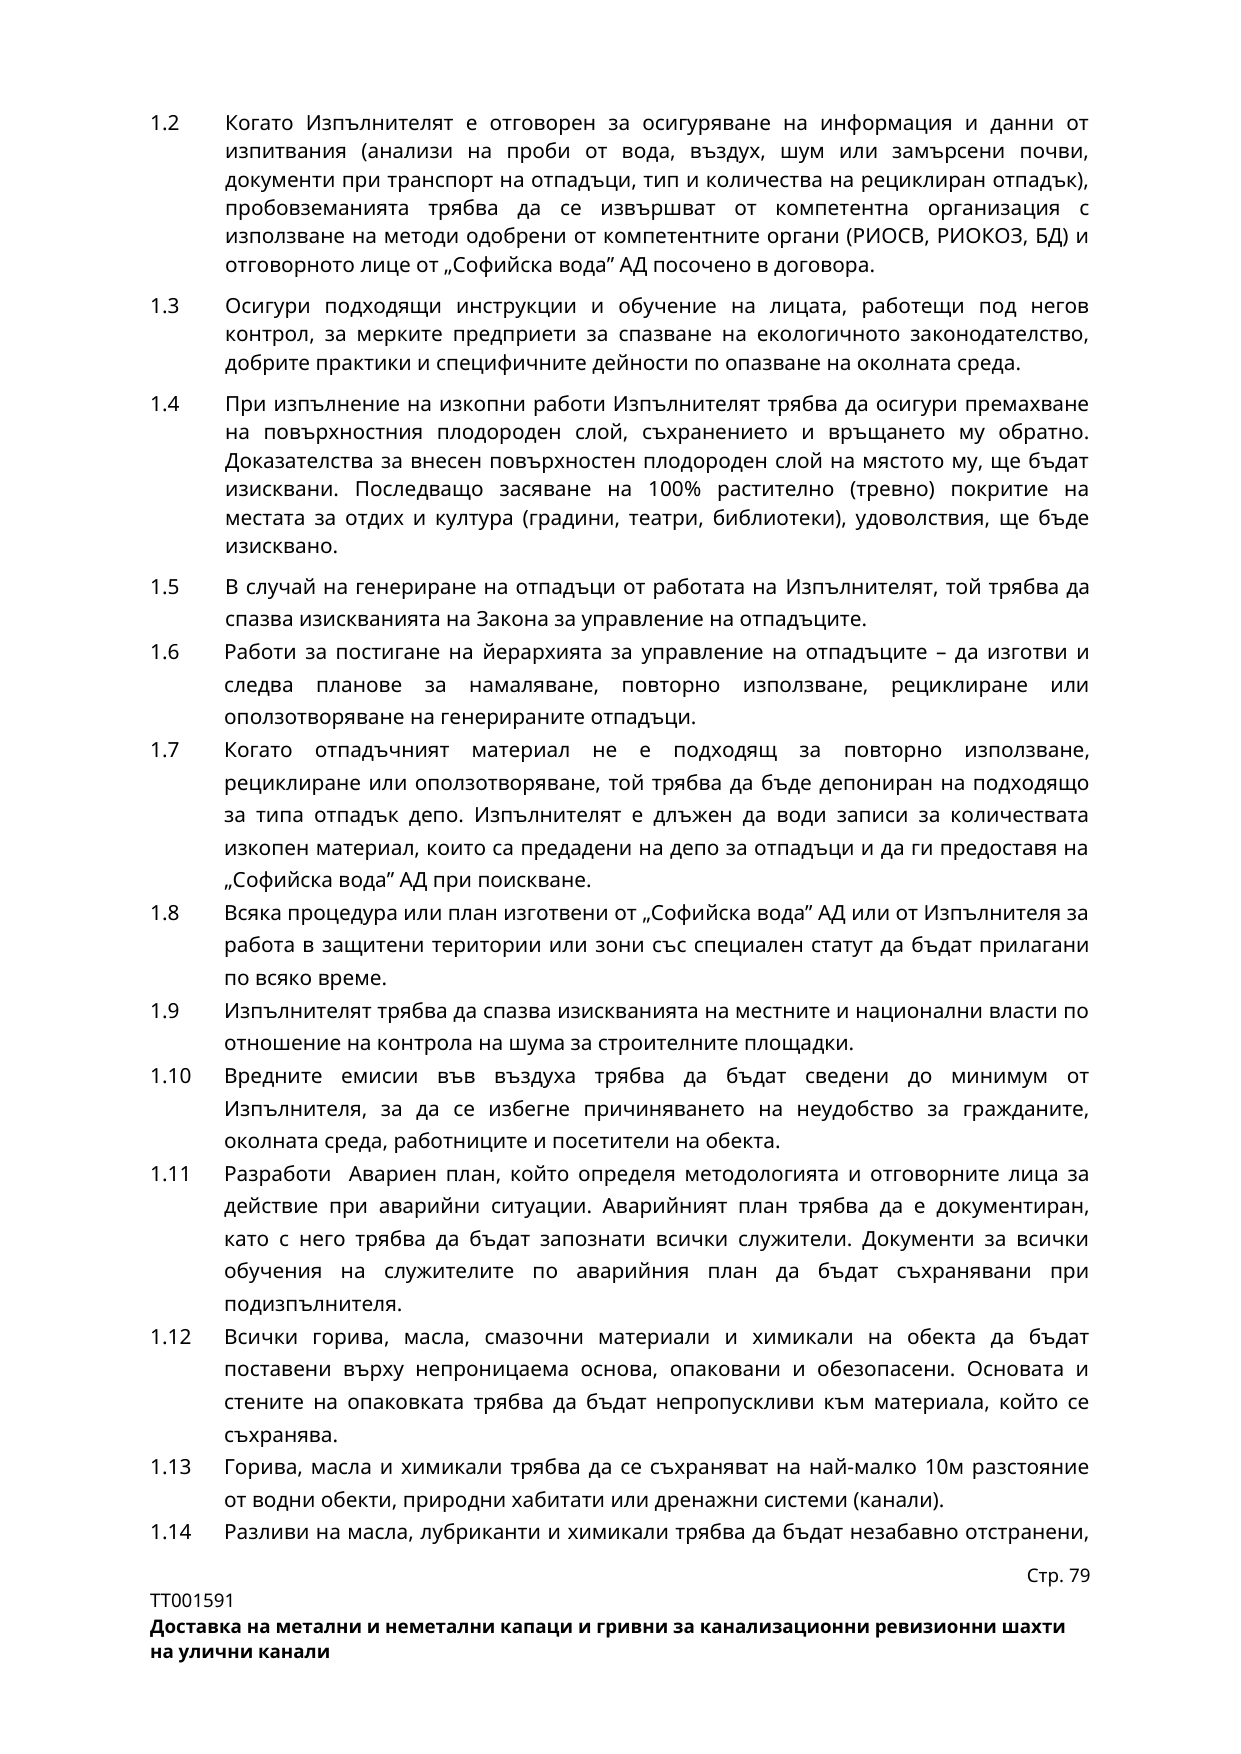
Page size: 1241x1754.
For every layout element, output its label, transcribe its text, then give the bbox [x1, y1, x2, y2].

list Изпълнителят трябва да спазва изискванията на местните и национални власти по отношение на контрола на шума за строителните площадки. [150, 996, 1090, 1057]
list Осигури подходящи инструкции и обучение на лицата, работещи под негов контрол, за мерките предприети за спазване на екологичното законодателство, добрите практики и специфичните дейности по опазване на околната среда. [150, 291, 1090, 376]
list Всички горива, масла, смазочни материали и химикали на обекта да бъдат поставени върху непроницаема основа, опаковани и обезопасени. Основата и стените на опаковката трябва да бъдат непропускливи към материала, който се съхранява. [150, 1322, 1090, 1448]
list Вредните емисии във въздуха трябва да бъдат сведени до минимум от Изпълнителя, за да се избегне причиняването на неудобство за гражданите, околната среда, работниците и посетители на обекта. [150, 1061, 1090, 1155]
list Всяка процедура или план изготвени от „Софийска вода” АД или от Изпълнителя за работа в защитени територии или зони със специален статут да бъдат прилагани по всяко време. [150, 898, 1090, 992]
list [150, 1517, 1090, 1546]
list Работи за постигане на йерархията за управление на отпадъците – да изготви и следва планове за намаляване, повторно използване, рециклиране или оползотворяване на генерираните отпадъци. [150, 637, 1090, 731]
list При изпълнение на изкопни работи Изпълнителят трябва да осигури премахване на повърхностния плодороден слой, съхранението и връщането му обратно. Доказателства за внесен повърхностен плодороден слой на мястото му, ще бъдат изисквани. Последващо засяване на 100% растително (тревно) покритие на местата за отдих и култура (градини, театри, библиотеки), удоволствия, ще бъде изисквано. [150, 389, 1090, 559]
list Горива, масла и химикали трябва да се съхраняват на най-малко 10м разстояние от водни обекти, природни хабитати или дренажни системи (канали). [150, 1452, 1090, 1513]
list Когато Изпълнителят е отговорен за осигуряване на информация и данни от изпитвания (анализи на проби от вода, въздух, шум или замърсени почви, документи при транспорт на отпадъци, тип и количества на рециклиран отпадък), пробовземанията трябва да се извършват от компетентна организация с използване на методи одобрени от компетентните органи (РИОСВ, РИОКОЗ, БД) и отговорното лице от „Софийска вода” АД посочено в договора. [150, 108, 1090, 278]
list Когато отпадъчният материал не е подходящ за повторно използване, рециклиране или оползотворяване, той трябва да бъде депониран на подходящо за типа отпадък депо. Изпълнителят е длъжен да води записи за количествата изкопен материал, които са предадени на депо за отпадъци и да ги предоставя на „Софийска вода” АД при поискване. [150, 735, 1090, 894]
list Разработи Авариен план, който определя методологията и отговорните лица за действие при аварийни ситуации. Аварийният план трябва да е документиран, като с него трябва да бъдат запознати всички служители. Документи за всички обучения на служителите по аварийния план да бъдат съхранявани при подизпълнителя. [150, 1159, 1090, 1318]
list В случай на генериране на отпадъци от работата на Изпълнителят, той трябва да спазва изискванията на Закона за управление на отпадъците. [150, 572, 1090, 633]
